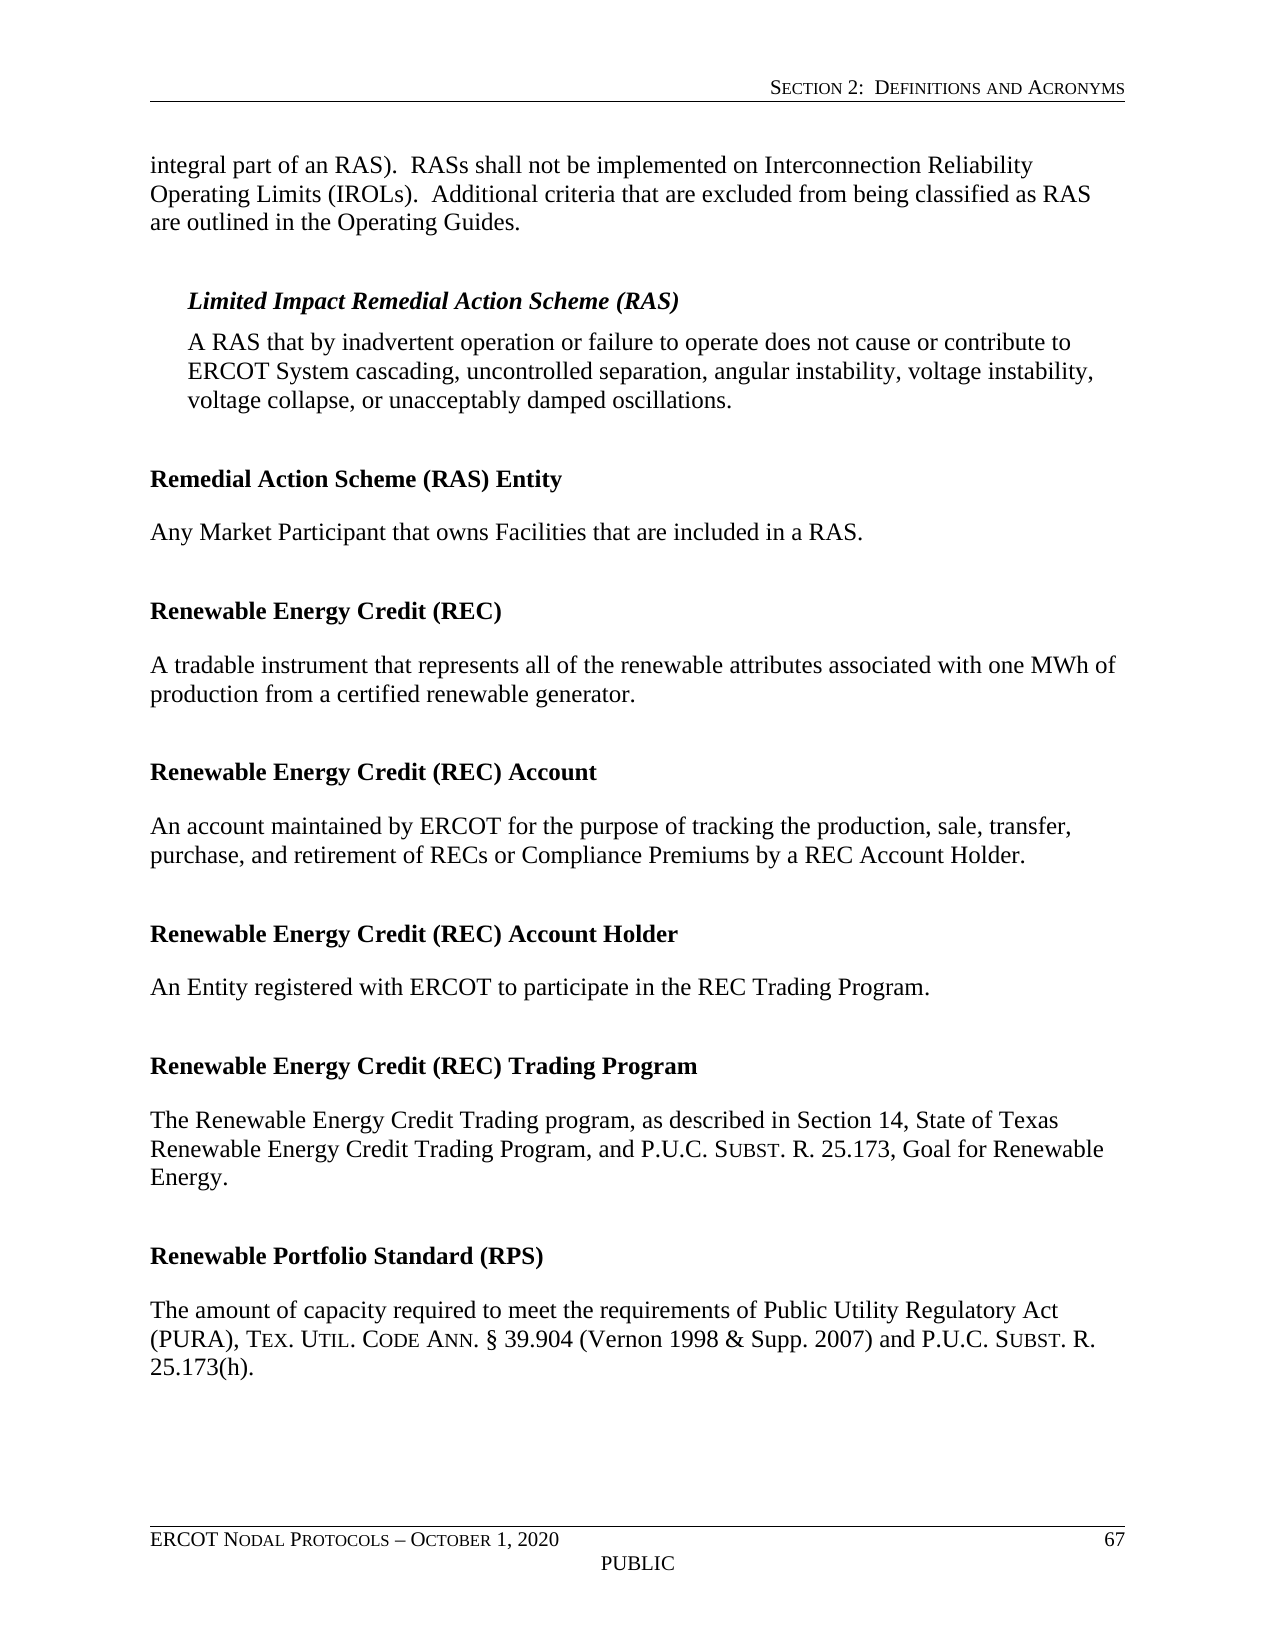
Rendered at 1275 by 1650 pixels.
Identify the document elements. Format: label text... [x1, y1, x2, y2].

text Renewable Energy Credit (REC) Account [150, 757, 1125, 786]
text Renewable Energy Credit (REC) [150, 596, 1125, 625]
text The amount of capacity required to meet the requirements of Public Utility Regulatory Act (PURA), Tex. Util. Code Ann. § 39.904 (Vernon 1998 & Supp. 2007) and P.U.C. Subst. R. 25.173(h). [150, 1295, 1125, 1381]
text Renewable Energy Credit (REC) Trading Program [150, 1051, 1125, 1080]
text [150, 150, 1125, 236]
text Renewable Energy Credit (REC) Account Holder [150, 919, 1125, 947]
text The Renewable Energy Credit Trading program, as described in Section 14, State of Texas Renewable Energy Credit Trading Program, and P.U.C. Subst. R. 25.173, Goal for Renewable Energy. [150, 1105, 1125, 1191]
text Renewable Portfolio Standard (RPS) [150, 1241, 1125, 1270]
text A RAS that by inadvertent operation or failure to operate does not cause or contribute to ERCOT System cascading, uncontrolled separation, angular instability, voltage instability, voltage collapse, or unacceptably damped oscillations. [187, 327, 1125, 414]
text A tradable instrument that represents all of the renewable attributes associated with one MWh of production from a certified renewable generator. [150, 650, 1125, 707]
text Remedial Action Scheme (RAS) Entity [150, 464, 1125, 492]
text An Entity registered with ERCOT to participate in the REC Trading Program. [150, 972, 1125, 1001]
text An account maintained by ERCOT for the purpose of tracking the production, sale, transfer, purchase, and retirement of RECs or Compliance Premiums by a REC Account Holder. [150, 811, 1125, 869]
text Any Market Participant that owns Facilities that are included in a RAS. [150, 517, 1125, 546]
text Limited Impact Remedial Action Scheme (RAS) [187, 286, 1125, 315]
